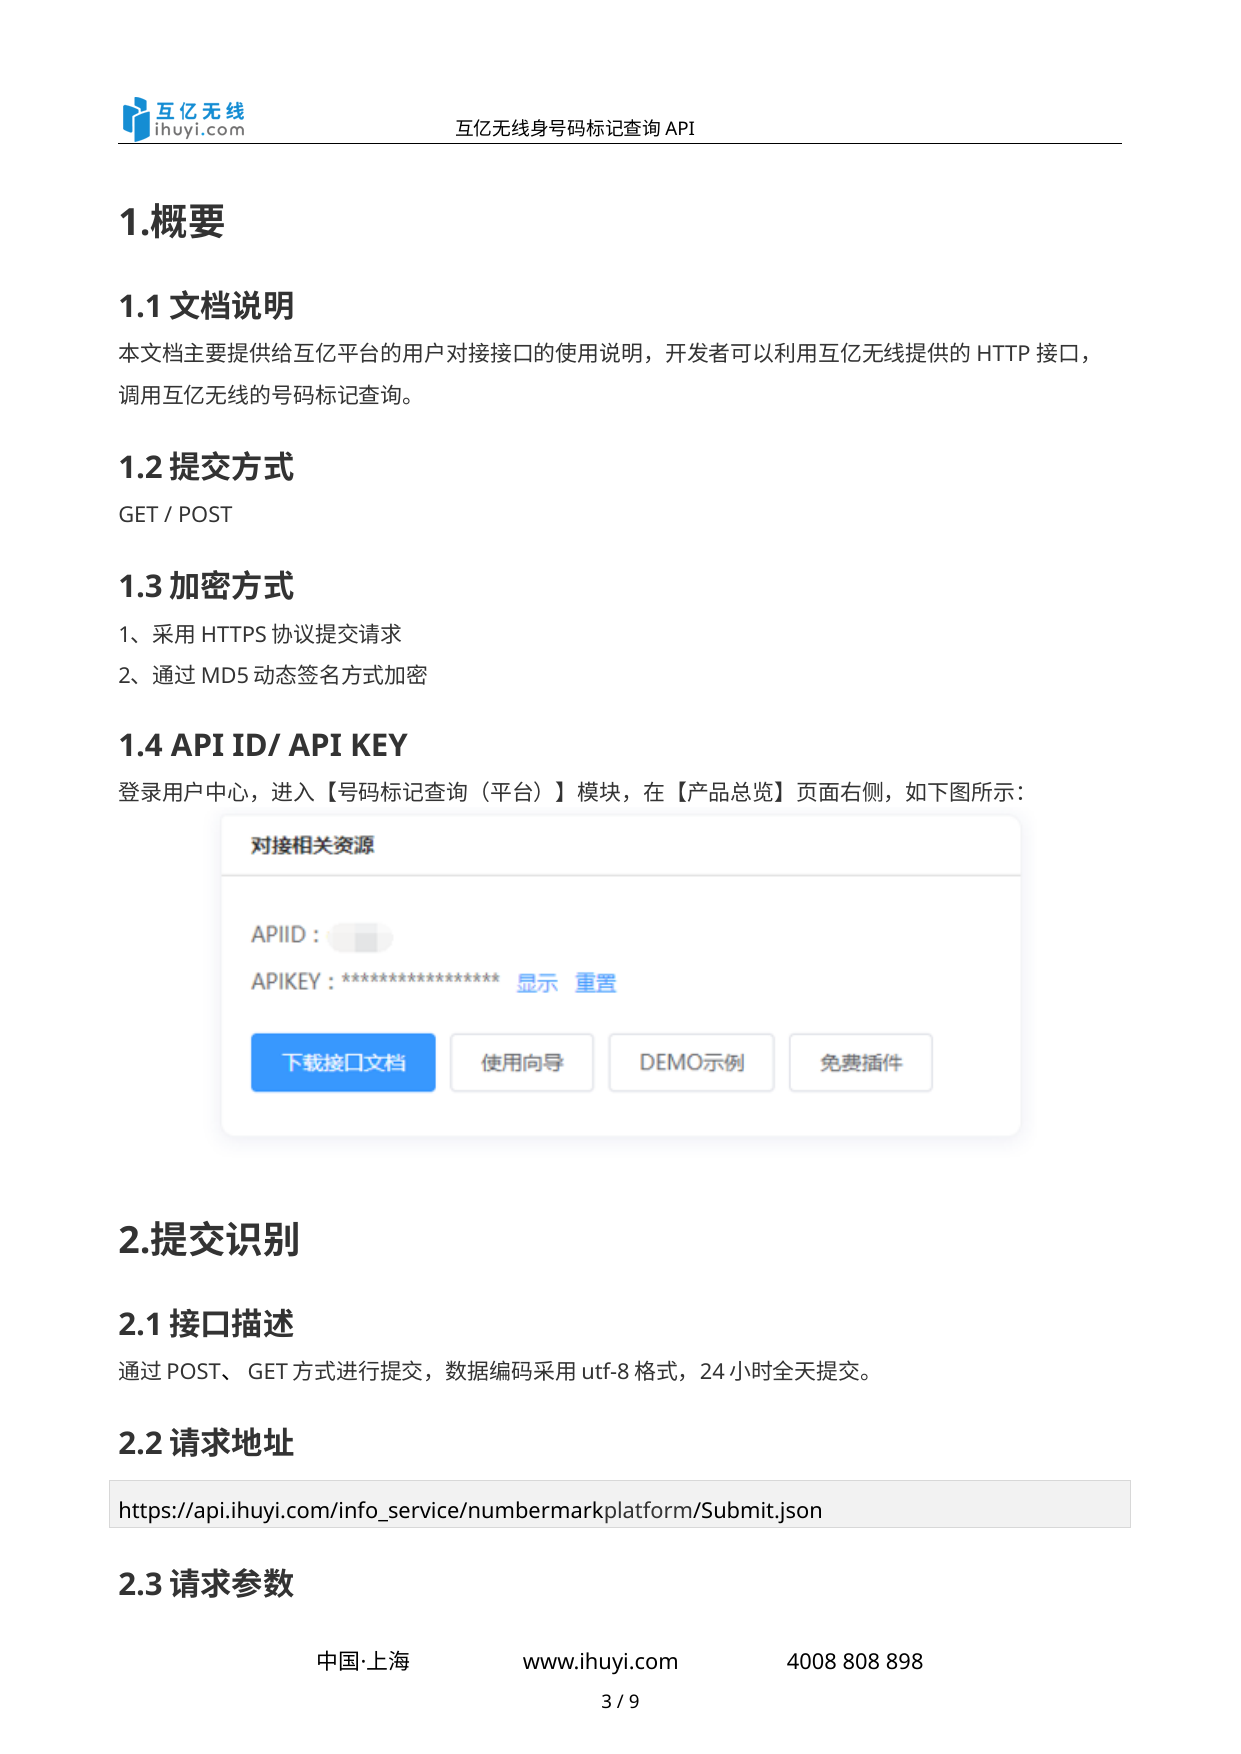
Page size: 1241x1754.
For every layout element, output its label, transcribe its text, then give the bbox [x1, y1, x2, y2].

subtitle 1.2提交方式 [118, 442, 1122, 487]
text 本文档主要提供给互亿平台的用户对接接口的使用说明，开发者可以利用互亿无线提供的 HTTP 接口，调用互亿无线的号码标记查询。 [118, 326, 1122, 409]
text 通过POST、 GET方式进行提交，数据编码采用utf-8格式，24小时全天提交。 [118, 1344, 1122, 1386]
text 2、通过MD5动态签名方式加密 [118, 649, 1122, 690]
text https://api.ihuyi.com/info_service/numbermarkplatform/Submit.json [110, 1481, 1130, 1527]
subtitle 2.3请求参数 [118, 1559, 1122, 1605]
subtitle 1.1文档说明 [118, 281, 1122, 326]
subtitle 2.1接口描述 [118, 1299, 1122, 1344]
subtitle 1.概要 [118, 192, 1122, 246]
subtitle 2.2请求地址 [118, 1418, 1122, 1464]
picture [203, 807, 1038, 1161]
picture [118, 88, 249, 143]
text 登录用户中心，进入【号码标记查询（平台）】模块，在【产品总览】页面右侧，如下图所示： [118, 765, 1122, 807]
subtitle 1.3加密方式 [118, 562, 1122, 607]
subtitle 1.4 API ID/ API KEY [118, 723, 1122, 765]
subtitle 2.提交识别 [118, 1210, 1122, 1264]
text GET / POST [118, 487, 1122, 529]
text 1、采用HTTPS协议提交请求 [118, 607, 1122, 649]
